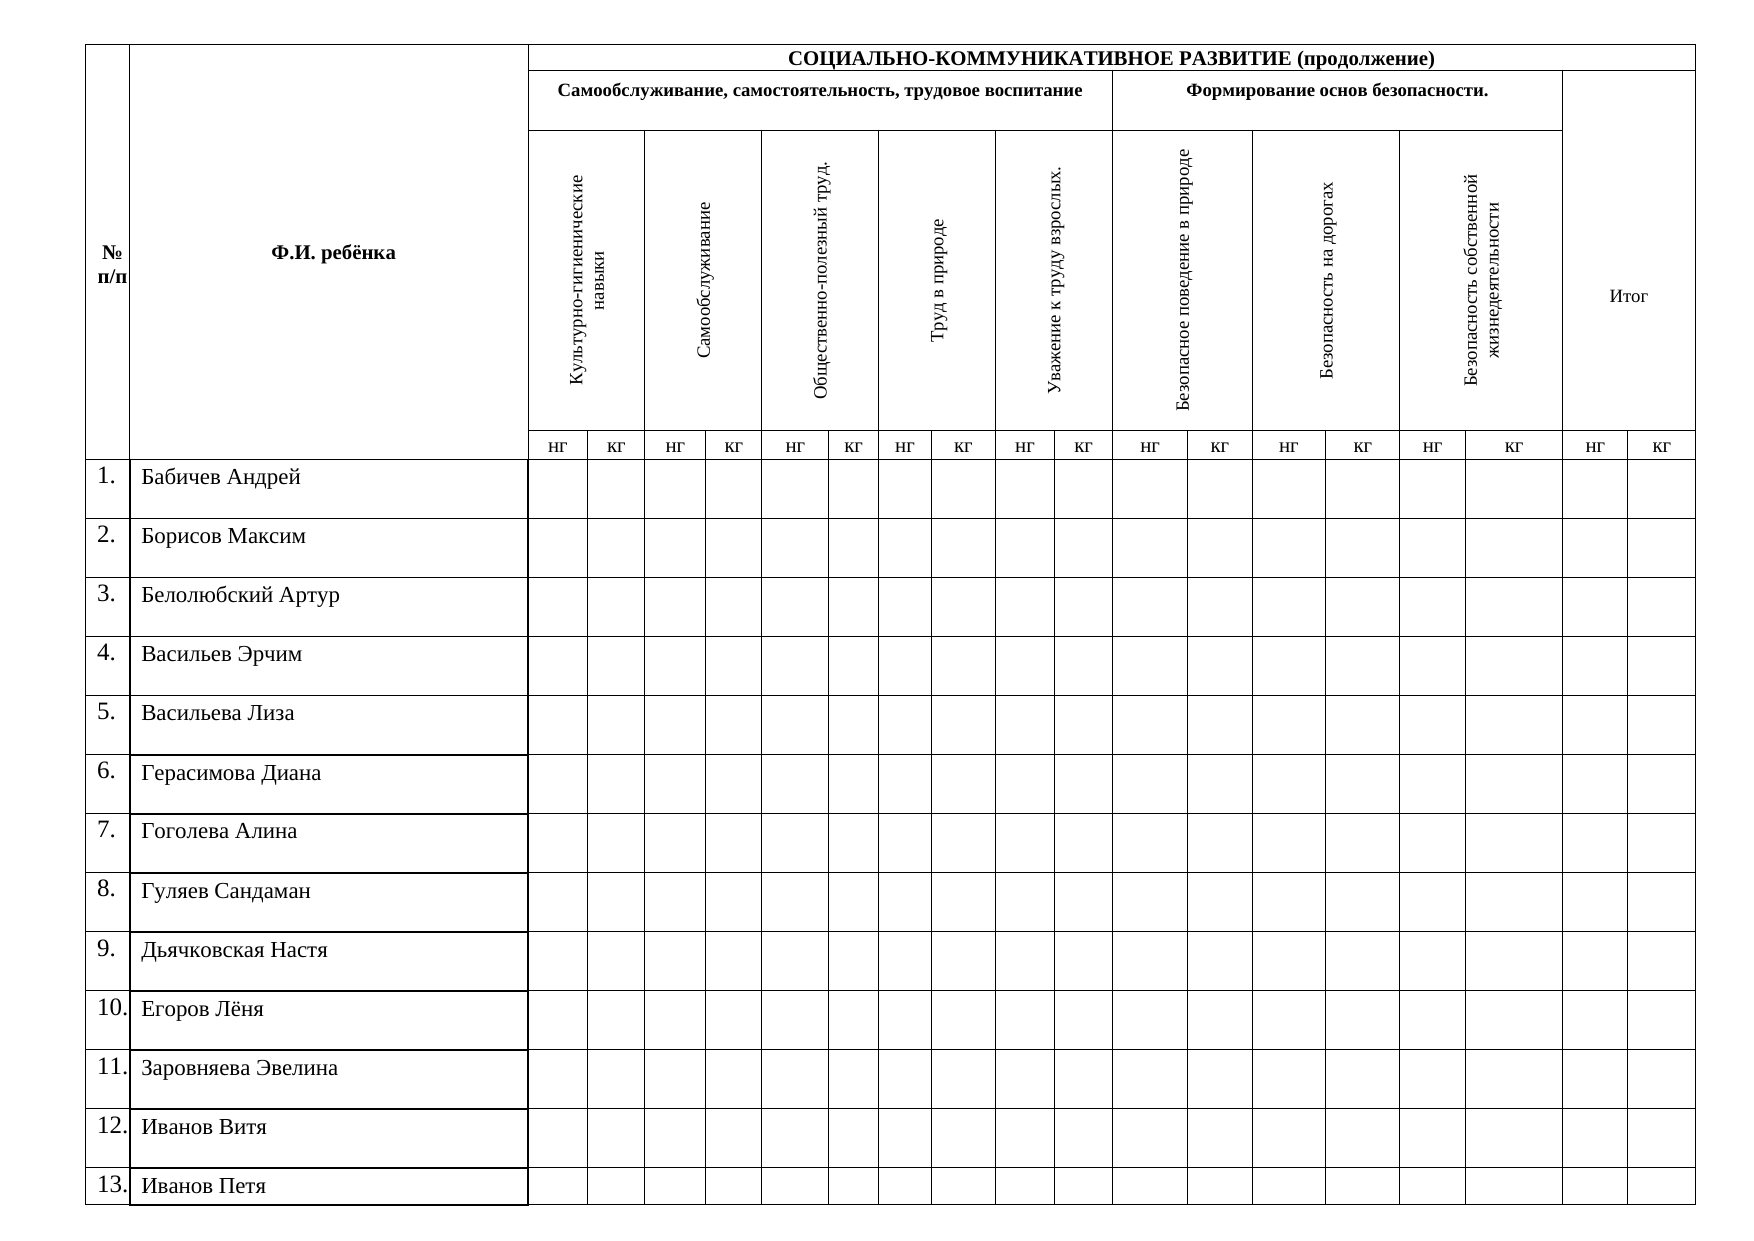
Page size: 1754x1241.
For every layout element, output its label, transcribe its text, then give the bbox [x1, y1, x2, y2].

table_cell [762, 460, 828, 518]
table_cell [1326, 1168, 1399, 1204]
table_cell [879, 991, 931, 1049]
table_cell [762, 696, 828, 754]
table_cell нг [1113, 431, 1187, 458]
table_cell [706, 873, 761, 931]
table_cell [1466, 578, 1562, 636]
table_cell [996, 814, 1054, 872]
table_cell [1055, 1050, 1112, 1108]
table_cell [1628, 578, 1695, 636]
table_cell [645, 460, 705, 518]
table_cell [1563, 1168, 1627, 1204]
table_cell [1466, 991, 1562, 1049]
table_cell [1253, 755, 1325, 813]
table_cell [879, 1109, 931, 1167]
table_cell [645, 1109, 705, 1167]
table_cell [86, 1050, 129, 1108]
table_cell Формирование основ безопасности. [1113, 71, 1562, 130]
table_cell кг [1188, 431, 1252, 458]
table_cell [1113, 991, 1187, 1049]
table_cell [996, 873, 1054, 931]
table_cell [645, 1168, 705, 1204]
table_cell [588, 932, 644, 990]
table_cell [1400, 1050, 1465, 1108]
table_cell [1113, 932, 1187, 990]
table_cell [762, 873, 828, 931]
table_cell Безопасное поведение в природе [1113, 131, 1252, 430]
table_cell [829, 814, 878, 872]
table_cell [879, 519, 931, 577]
table_cell [1326, 460, 1399, 518]
table_cell Труд в природе [879, 131, 995, 430]
table_header Ф.И. ребёнка [130, 45, 528, 458]
table_cell Дьячковская Настя [131, 933, 527, 990]
table_cell [996, 932, 1054, 990]
table_cell кг [932, 431, 995, 458]
table_cell [529, 1168, 587, 1204]
table_cell [932, 1050, 995, 1108]
table_cell [1326, 1050, 1399, 1108]
table_cell [1326, 873, 1399, 931]
table_cell нг [1400, 431, 1465, 458]
table_cell [1055, 873, 1112, 931]
table_cell [86, 755, 129, 813]
table_cell [829, 1050, 878, 1108]
table_cell [1188, 637, 1252, 695]
table_cell [829, 1109, 878, 1167]
table_cell нг [762, 431, 828, 458]
table_cell [1628, 1168, 1695, 1204]
table_cell [1326, 991, 1399, 1049]
table_cell [1055, 1168, 1112, 1204]
table_cell [1326, 814, 1399, 872]
table_cell [1253, 519, 1325, 577]
table_header СОЦИАЛЬНО-КОММУНИКАТИВНОЕ РАЗВИТИЕ (продолжение) [529, 45, 1695, 69]
table_cell [879, 460, 931, 518]
table_cell [879, 578, 931, 636]
table_cell [529, 460, 587, 518]
table_cell [588, 519, 644, 577]
table_cell [706, 1109, 761, 1167]
table_cell [1055, 755, 1112, 813]
table_cell [1628, 519, 1695, 577]
table_cell кг [1326, 431, 1399, 458]
table_cell [1188, 873, 1252, 931]
table_cell [1563, 814, 1627, 872]
table_cell [996, 696, 1054, 754]
table_cell нг [1253, 431, 1325, 458]
table_cell [1326, 578, 1399, 636]
table_cell [706, 696, 761, 754]
table_cell Культурно-гигиенические навыки [529, 131, 644, 430]
table_cell [996, 1109, 1054, 1167]
table_cell [588, 873, 644, 931]
table_cell [1466, 814, 1562, 872]
table_cell Егоров Лёня [131, 992, 527, 1049]
table_cell [1055, 814, 1112, 872]
table_cell [762, 578, 828, 636]
table_cell Иванов Петя [131, 1169, 527, 1204]
table_cell [996, 1168, 1054, 1204]
table_cell Васильева Лиза [131, 696, 527, 754]
table_cell [1563, 696, 1627, 754]
table_cell [1326, 932, 1399, 990]
table_cell [879, 1050, 931, 1108]
table_cell [932, 637, 995, 695]
table_cell [1113, 578, 1187, 636]
table_cell [1113, 1168, 1187, 1204]
table_cell [1400, 873, 1465, 931]
table_cell [1466, 1168, 1562, 1204]
table_cell [829, 755, 878, 813]
table_cell [932, 578, 995, 636]
table_cell [932, 1109, 995, 1167]
table_cell [1563, 519, 1627, 577]
table_cell [588, 460, 644, 518]
table_cell [1466, 755, 1562, 813]
table_cell [588, 1109, 644, 1167]
table_cell [996, 1050, 1054, 1108]
table_cell [1188, 991, 1252, 1049]
table_cell [932, 460, 995, 518]
table_cell Самообслуживание, самостоятельность, трудовое воспитание [529, 71, 1112, 130]
table_cell [86, 1109, 129, 1167]
table_cell [645, 873, 705, 931]
table_cell [879, 637, 931, 695]
table_cell [1466, 1109, 1562, 1167]
table_cell [1188, 696, 1252, 754]
table_cell [1563, 578, 1627, 636]
table_cell [829, 1168, 878, 1204]
table_cell [996, 991, 1054, 1049]
table_cell [996, 519, 1054, 577]
table_cell [1400, 578, 1465, 636]
table_cell [1055, 991, 1112, 1049]
table_cell [1055, 696, 1112, 754]
table_cell [706, 932, 761, 990]
table_cell [529, 932, 587, 990]
table_cell [1253, 460, 1325, 518]
table_cell [1400, 696, 1465, 754]
table_cell [706, 1050, 761, 1108]
table_cell [1400, 1168, 1465, 1204]
table_cell [1466, 1050, 1562, 1108]
table_cell [529, 637, 587, 695]
table_cell [706, 519, 761, 577]
table_cell [645, 991, 705, 1049]
table_cell [1253, 637, 1325, 695]
table_cell [1466, 460, 1562, 518]
table_cell [762, 932, 828, 990]
table_cell [588, 696, 644, 754]
table_cell [1466, 696, 1562, 754]
table_cell [588, 814, 644, 872]
table_cell [1113, 519, 1187, 577]
table_cell [1326, 755, 1399, 813]
table_cell [1563, 873, 1627, 931]
table_cell Безопасность на дорогах [1253, 131, 1399, 430]
table_cell [1466, 637, 1562, 695]
table_cell [529, 873, 587, 931]
table_cell [1188, 814, 1252, 872]
table_cell Бабичев Андрей [131, 460, 527, 518]
table_cell [86, 991, 129, 1049]
table_cell [1253, 1168, 1325, 1204]
table_cell [1563, 637, 1627, 695]
table_cell [706, 637, 761, 695]
table_cell кг [588, 431, 644, 458]
table_cell [1253, 1109, 1325, 1167]
table_cell [762, 991, 828, 1049]
table_cell [1400, 755, 1465, 813]
table_cell [879, 873, 931, 931]
table_cell [879, 696, 931, 754]
table_cell [645, 519, 705, 577]
table_cell [932, 991, 995, 1049]
table_cell [1055, 578, 1112, 636]
table_cell [879, 814, 931, 872]
table_cell [86, 814, 129, 872]
table_cell [932, 814, 995, 872]
table_cell [762, 1168, 828, 1204]
table_cell [645, 637, 705, 695]
table_cell [1400, 519, 1465, 577]
table_cell [529, 991, 587, 1049]
table_cell [588, 637, 644, 695]
table_cell [932, 696, 995, 754]
table_cell кг [1055, 431, 1112, 458]
table_cell [1563, 1050, 1627, 1108]
table_cell [762, 519, 828, 577]
table_cell кг [1628, 431, 1695, 458]
table_cell [829, 578, 878, 636]
table_cell нг [879, 431, 931, 458]
table_cell Иванов Витя [131, 1110, 527, 1167]
table_cell Итог [1563, 71, 1695, 430]
table_cell [1466, 932, 1562, 990]
table_cell [1326, 637, 1399, 695]
table_cell [1563, 991, 1627, 1049]
table_cell [1253, 991, 1325, 1049]
table_cell [1563, 1109, 1627, 1167]
table_cell нг [996, 431, 1054, 458]
table_cell [1563, 460, 1627, 518]
table_cell [1055, 637, 1112, 695]
table_cell [996, 637, 1054, 695]
table_cell [1113, 637, 1187, 695]
table_cell [86, 519, 129, 577]
table_cell [1628, 755, 1695, 813]
table_cell Гоголева Алина [131, 815, 527, 872]
table_cell [645, 814, 705, 872]
table_cell [1466, 519, 1562, 577]
table_cell [529, 696, 587, 754]
table_cell [1188, 578, 1252, 636]
table_cell нг [1563, 431, 1627, 458]
table_cell [588, 991, 644, 1049]
table_cell [1466, 873, 1562, 931]
table_cell [1628, 814, 1695, 872]
table_cell Самообслуживание [645, 131, 761, 430]
table_cell [1400, 932, 1465, 990]
table_cell [86, 1168, 129, 1204]
table_cell [645, 755, 705, 813]
table_cell [529, 755, 587, 813]
table_cell [645, 578, 705, 636]
table_cell [1188, 1050, 1252, 1108]
table_cell [1326, 1109, 1399, 1167]
table_cell [1628, 932, 1695, 990]
table_cell [588, 1050, 644, 1108]
table_cell [829, 873, 878, 931]
table_cell [529, 1050, 587, 1108]
table_cell [1113, 814, 1187, 872]
table_cell [1400, 814, 1465, 872]
table_cell [1113, 873, 1187, 931]
table_cell [86, 873, 129, 931]
table_cell [762, 1050, 828, 1108]
table_cell [829, 932, 878, 990]
table_cell [1188, 755, 1252, 813]
table_cell [879, 932, 931, 990]
table_cell [529, 578, 587, 636]
table_cell [1188, 932, 1252, 990]
table_cell [86, 578, 129, 636]
table_cell [1400, 1109, 1465, 1167]
table_cell нг [529, 431, 587, 458]
table_cell [86, 932, 129, 990]
table_cell Борисов Максим [131, 519, 527, 577]
table_cell [996, 578, 1054, 636]
table_cell [529, 519, 587, 577]
table_cell [1628, 637, 1695, 695]
table_cell [1628, 1050, 1695, 1108]
table_cell [1055, 1109, 1112, 1167]
table_cell [706, 1168, 761, 1204]
table_cell [645, 932, 705, 990]
table_cell [879, 1168, 931, 1204]
table_cell кг [829, 431, 878, 458]
table_cell [1400, 991, 1465, 1049]
table_cell [1628, 696, 1695, 754]
table_cell [645, 1050, 705, 1108]
table_cell Гуляев Сандаман [131, 874, 527, 931]
table_cell [1188, 1109, 1252, 1167]
table_cell Герасимова Диана [131, 756, 527, 813]
table_cell [86, 460, 129, 518]
table_cell [829, 991, 878, 1049]
table_cell [86, 696, 129, 754]
table_cell Заровняева Эвелина [131, 1051, 527, 1108]
table_cell [706, 578, 761, 636]
table_cell [1628, 873, 1695, 931]
table_cell [706, 814, 761, 872]
table_cell Безопасность собственной жизнедеятельности [1400, 131, 1562, 430]
table_cell [1628, 991, 1695, 1049]
table_cell [762, 814, 828, 872]
table_cell [829, 519, 878, 577]
table_cell [879, 755, 931, 813]
table_cell [1400, 460, 1465, 518]
table_header № п/п [86, 45, 129, 458]
table_cell [1400, 637, 1465, 695]
table_cell [1113, 1050, 1187, 1108]
table_cell [1628, 1109, 1695, 1167]
table_cell [1113, 696, 1187, 754]
table_cell [588, 578, 644, 636]
table_cell [1113, 755, 1187, 813]
table_cell [1188, 1168, 1252, 1204]
table_cell [706, 460, 761, 518]
table_cell [996, 755, 1054, 813]
table_cell [1563, 932, 1627, 990]
table_cell [706, 991, 761, 1049]
table_cell [645, 696, 705, 754]
table_cell [86, 637, 129, 695]
table_cell [1253, 814, 1325, 872]
table_cell [829, 637, 878, 695]
table_cell [829, 696, 878, 754]
table_cell [1113, 1109, 1187, 1167]
table_cell [529, 814, 587, 872]
table_cell [1253, 696, 1325, 754]
table_cell [529, 1109, 587, 1167]
table_cell [1055, 460, 1112, 518]
table_cell [762, 637, 828, 695]
table_cell Общественно-полезный труд. [762, 131, 878, 430]
table_cell Васильев Эрчим [131, 637, 527, 695]
table_cell [1563, 755, 1627, 813]
table_cell [932, 873, 995, 931]
table_cell [762, 1109, 828, 1167]
table_cell Белолюбский Артур [131, 578, 527, 636]
table_cell [1326, 696, 1399, 754]
table_cell [1055, 932, 1112, 990]
table_cell [1055, 519, 1112, 577]
table_cell [1253, 873, 1325, 931]
table_cell [762, 755, 828, 813]
table_cell [829, 460, 878, 518]
table_cell кг [1466, 431, 1562, 458]
table_cell [1188, 519, 1252, 577]
table_cell [1253, 578, 1325, 636]
table_cell [588, 1168, 644, 1204]
table_cell нг [645, 431, 705, 458]
table_cell [1253, 932, 1325, 990]
table_cell [706, 755, 761, 813]
table_cell [932, 519, 995, 577]
table_cell [1326, 519, 1399, 577]
table_cell кг [706, 431, 761, 458]
table_cell [1628, 460, 1695, 518]
table_cell [932, 1168, 995, 1204]
table_cell [1188, 460, 1252, 518]
table_cell [588, 755, 644, 813]
table_cell [996, 460, 1054, 518]
table_cell [1253, 1050, 1325, 1108]
table_cell [932, 755, 995, 813]
table_cell Уважение к труду взрослых. [996, 131, 1112, 430]
table_cell [1113, 460, 1187, 518]
table_cell [932, 932, 995, 990]
